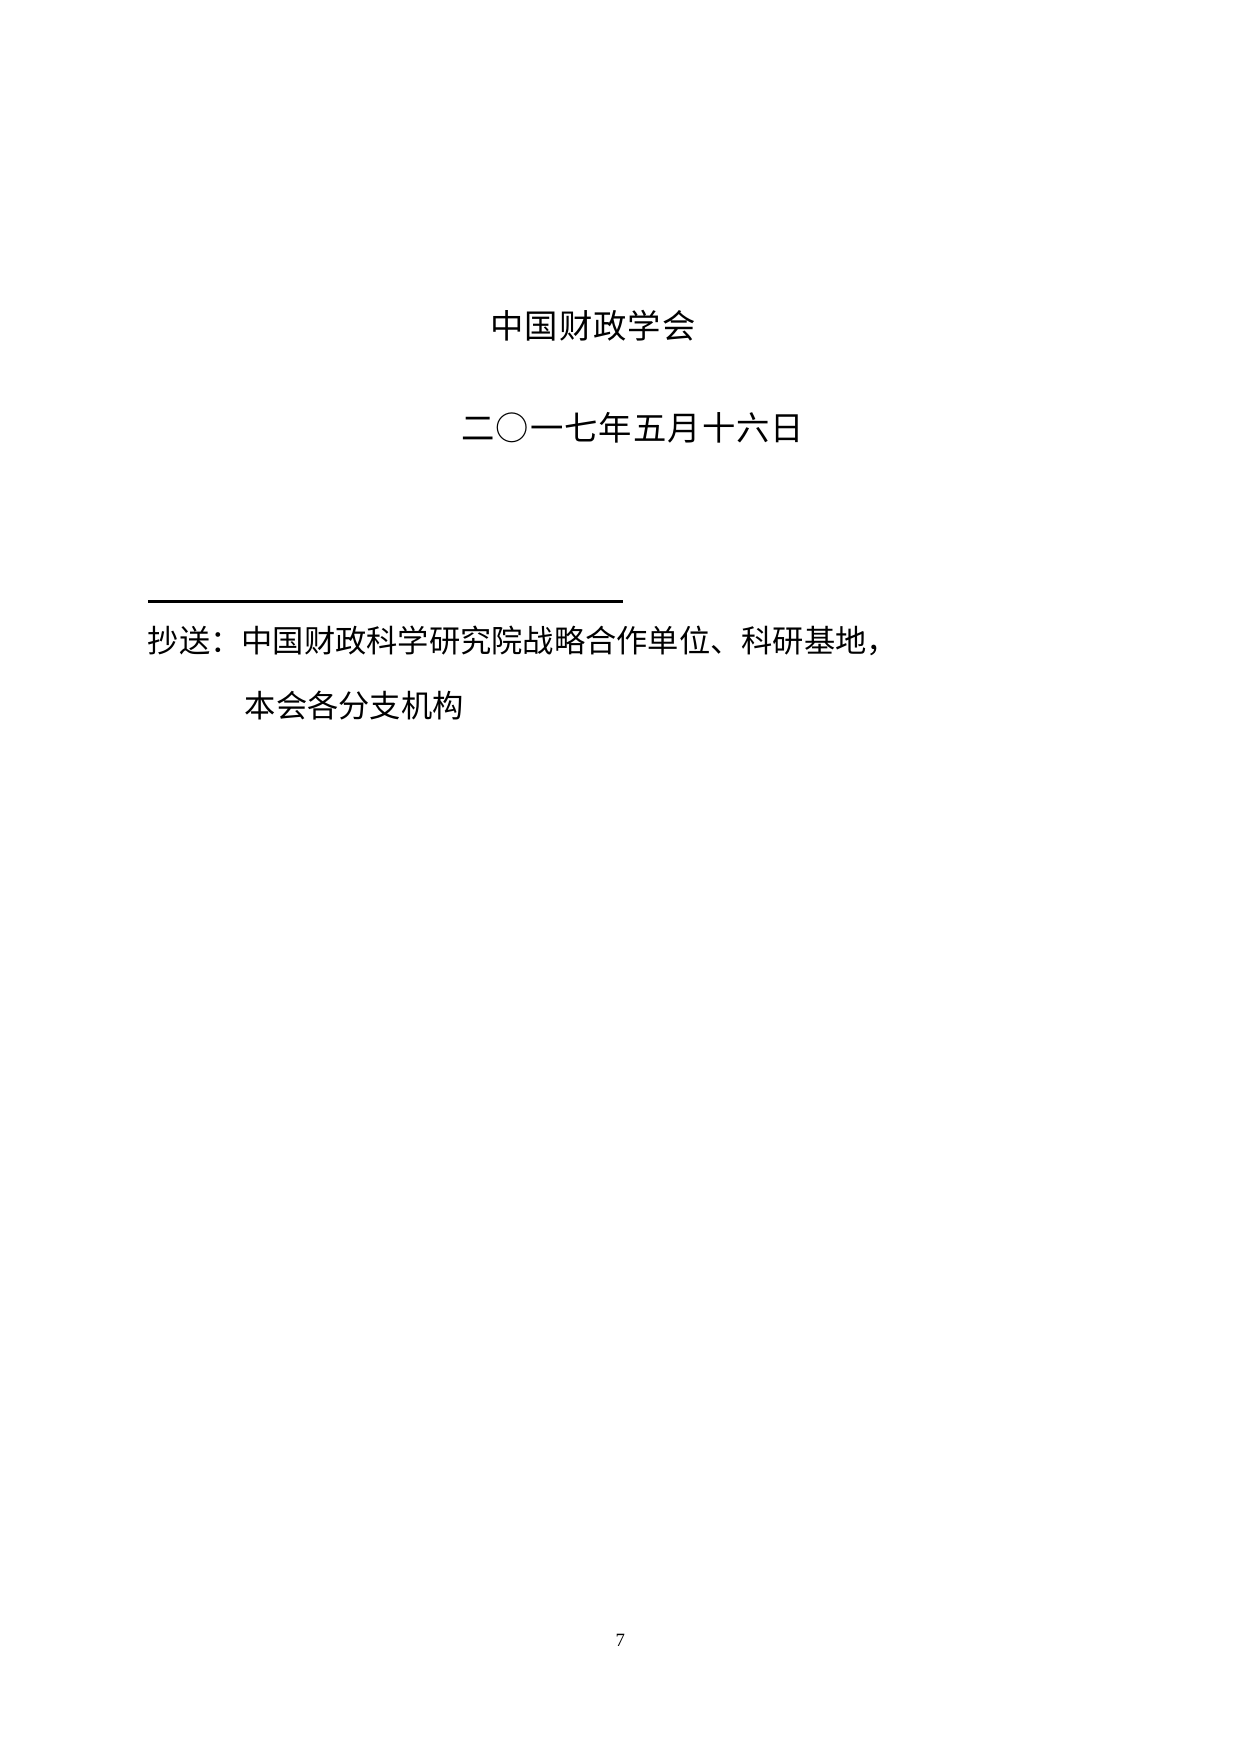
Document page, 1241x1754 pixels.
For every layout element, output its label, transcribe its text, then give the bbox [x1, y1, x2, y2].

text 二○一七年五月十六日 [148, 394, 1092, 459]
text 本会各分支机构 [213, 671, 1092, 736]
text 中国财政学会 [148, 292, 1092, 357]
text 抄送：中国财政科学研究院战略合作单位、科研基地， [148, 606, 1092, 671]
